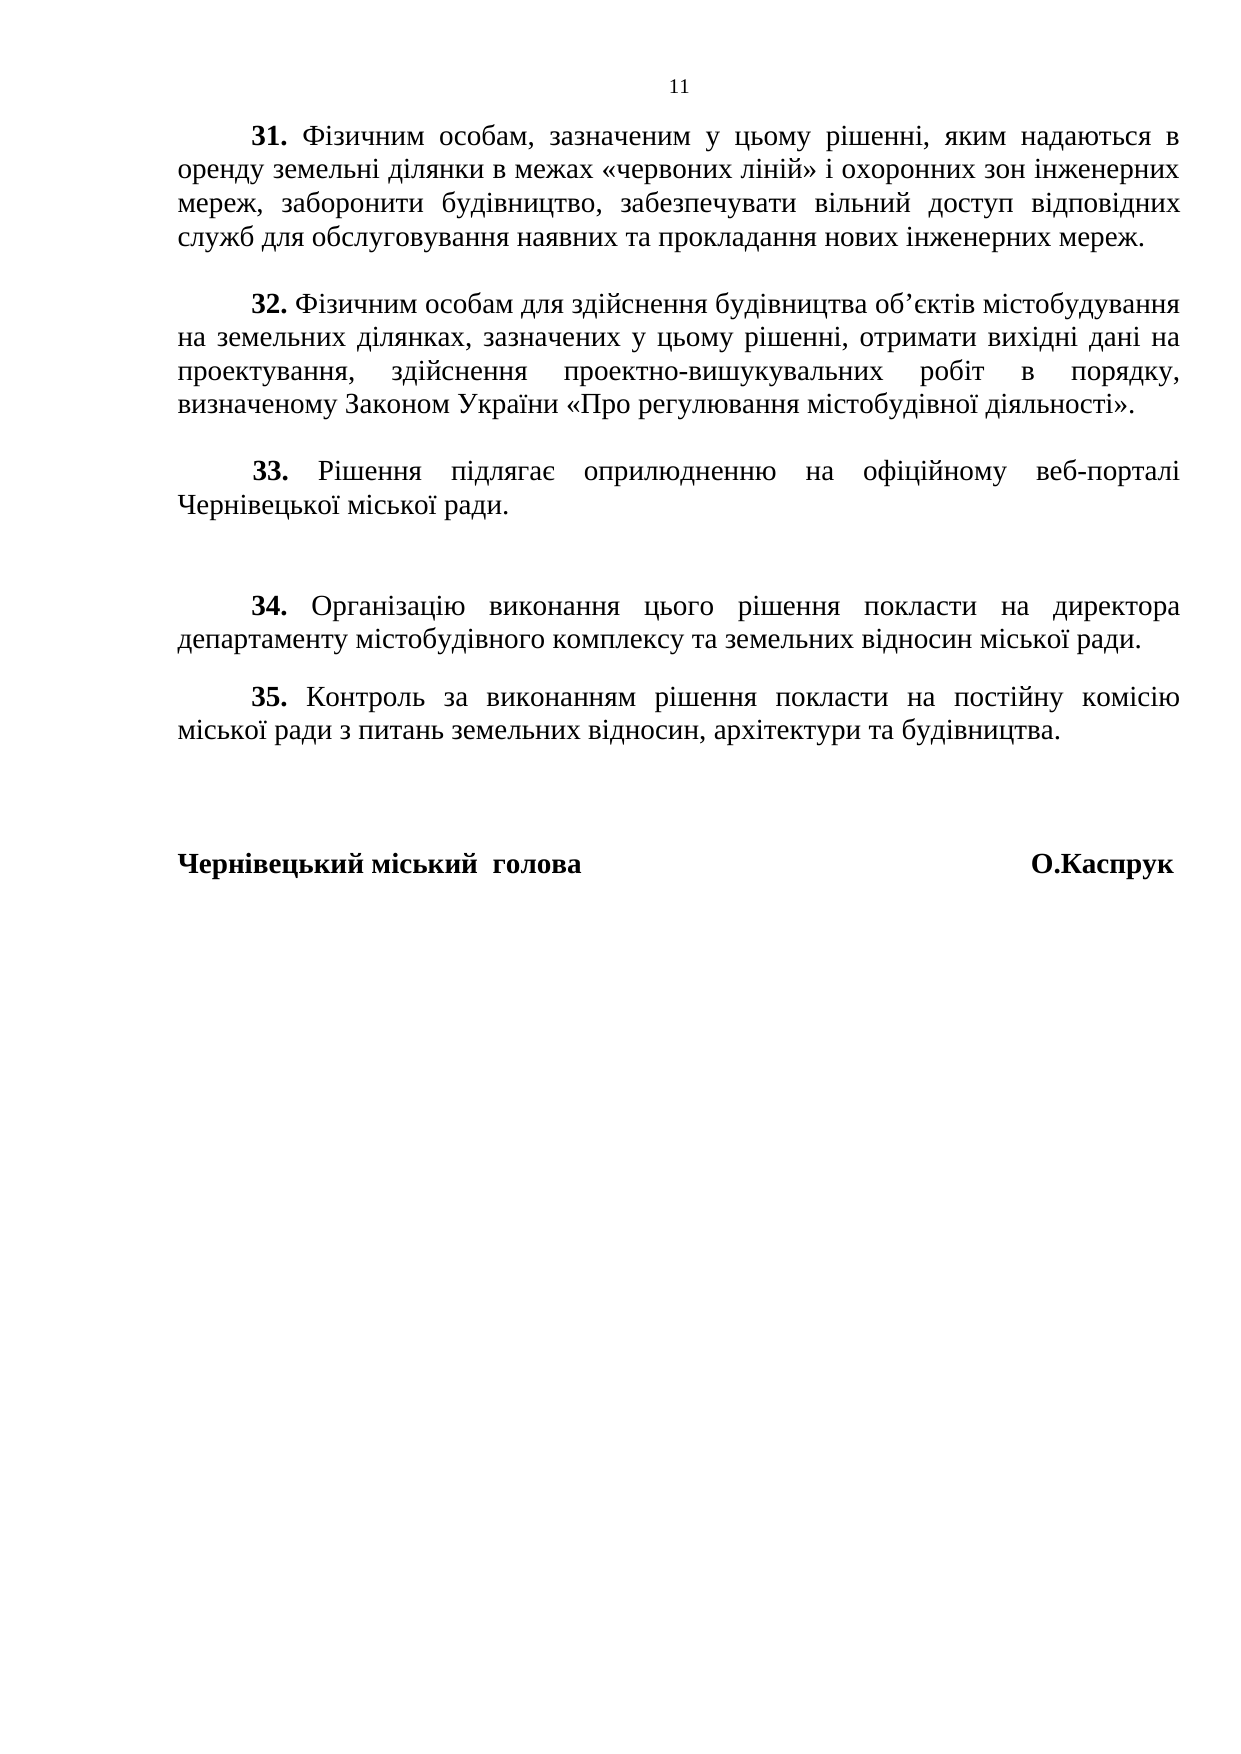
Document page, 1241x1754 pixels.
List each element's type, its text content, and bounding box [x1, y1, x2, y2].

text 32. Фізичним особам для здійснення будівництва об’єктів містобудування на земельних ділянках, зазначених у цьому рішенні, отримати вихідні дані на проектування, здійснення проектно-вишукувальних робіт в порядку, визначеному Законом України «Про регулювання містобудівної діяльності». [177, 286, 1181, 420]
text 33. Рішення підлягає оприлюдненню на офіційному веб-порталі Чернівецької міської ради. [177, 453, 1181, 521]
text 35. Контроль за виконанням рішення покласти на постійну комісію міської ради з питань земельних відносин, архітектури та будівництва. [177, 679, 1181, 746]
text 31. Фізичним особам, зазначеним у цьому рішенні, яким надаються в оренду земельні ділянки в межах «червоних ліній» і охоронних зон інженерних мереж, заборонити будівництво, забезпечувати вільний доступ відповідних служб для обслуговування наявних та прокладання нових інженерних мереж. [177, 118, 1181, 252]
text 34. Організацію виконання цього рішення покласти на директора департаменту містобудівного комплексу та земельних відносин міської ради. [177, 588, 1181, 655]
text Чернівецький міський голова О.Каспрук [177, 847, 1181, 880]
